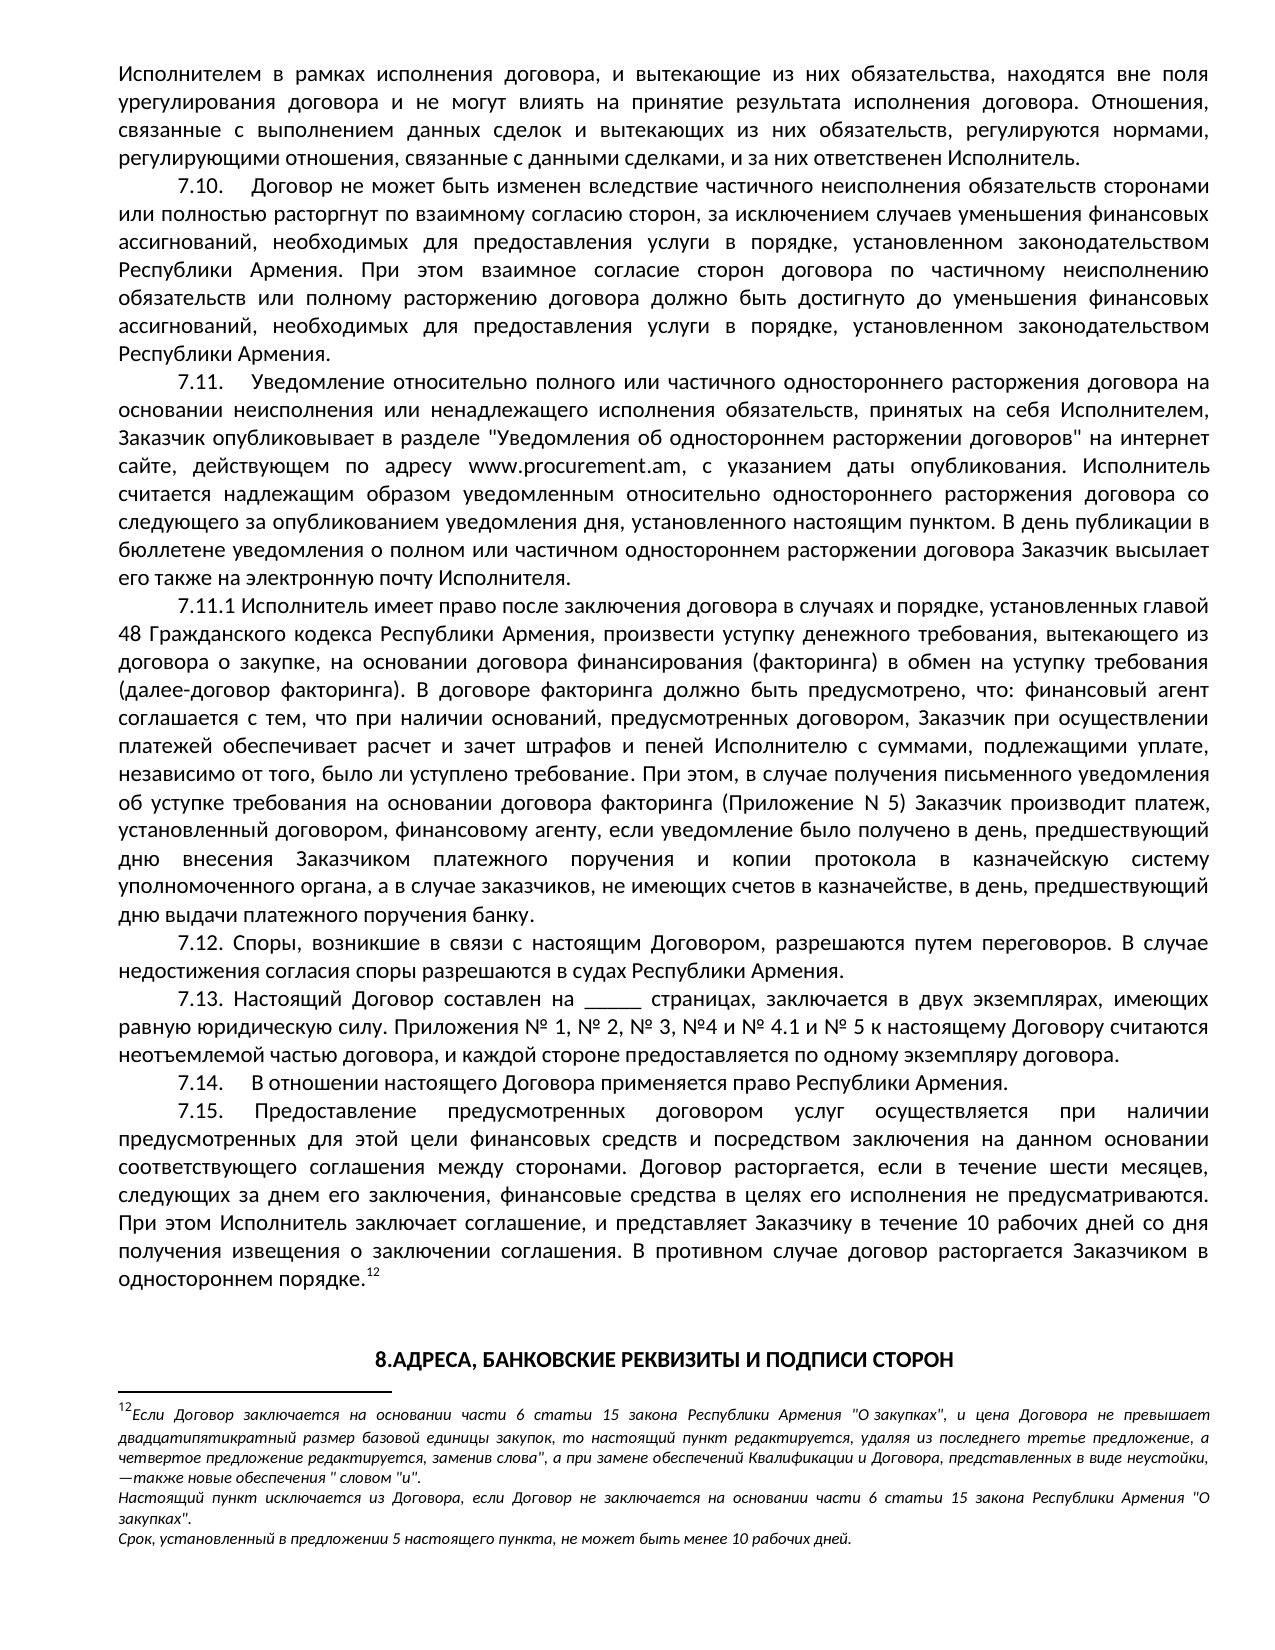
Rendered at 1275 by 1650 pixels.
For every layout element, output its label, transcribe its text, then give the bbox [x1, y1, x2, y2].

text 7.12. Споры, возникшие в связи с настоящим Договором, разрешаются путем переговоров. В случае недостижения согласия споры разрешаются в судах Республики Армения. [118, 928, 1211, 984]
text 7.10. Договор не может быть изменен вследствие частичного неисполнения обязательств сторонами или полностью расторгнут по взаимному согласию сторон, за исключением случаев уменьшения финансовых ассигнований, необходимых для предоставления услуги в порядке, установленном законодательством Республики Армения. При этом взаимное согласие сторон договора по частичному неисполнению обязательств или полному расторжению договора должно быть достигнуто до уменьшения финансовых ассигнований, необходимых для предоставления услуги в порядке, установленном законодательством Республики Армения. [118, 171, 1211, 367]
text 7.11.1 Исполнитель имеет право после заключения договора в случаях и порядке, установленных главой 48 Гражданского кодекса Республики Армения, произвести уступку денежного требования, вытекающего из договора о закупке, на основании договора финансирования (факторинга) в обмен на уступку требования (далее-договор факторинга). В договоре факторинга должно быть предусмотрено, что: финансовый агент соглашается с тем, что при наличии оснований, предусмотренных договором, Заказчик при осуществлении платежей обеспечивает расчет и зачет штрафов и пеней Исполнителю с суммами, подлежащими уплате, независимо от того, было ли уступлено требование. При этом, в случае получения письменного уведомления об уступке требования на основании договора факторинга (Приложение N 5) Заказчик производит платеж, установленный договором, финансовому агенту, если уведомление было получено в день, предшествующий дню внесения Заказчиком платежного поручения и копии протокола в казначейскую систему уполномоченного органа, а в случае заказчиков, не имеющих счетов в казначействе, в день, предшествующий дню выдачи платежного поручения банку. [118, 591, 1211, 928]
text 7.15. Предоставление предусмотренных договором услуг осуществляется при наличии предусмотренных для этой цели финансовых средств и посредством заключения на данном основании соответствующего соглашения между сторонами. Договор расторгается, если в течение шести месяцев, следующих за днем его заключения, финансовые средства в целях его исполнения не предусматриваются. При этом Исполнитель заключает соглашение, и представляет Заказчику в течение 10 рабочих дней со дня получения извещения о заключении соглашения. В противном случае договор расторгается Заказчиком в одностороннем порядке. [118, 1096, 1211, 1292]
text 7.11. Уведомление относительно полного или частичного одностороннего расторжения договора на основании неисполнения или ненадлежащего исполнения обязательств, принятых на себя Исполнителем, Заказчик опубликовывает в разделе "Уведомления об одностороннем расторжении договоров" на интернет сайте, действующем по адресу www.procurement.am, с указанием даты опубликования. Исполнитель считается надлежащим образом уведомленным относительно одностороннего расторжения договора со следующего за опубликованием уведомления дня, установленного настоящим пунктом. В день публикации в бюллетене уведомления о полном или частичном одностороннем расторжении договора Заказчик высылает его также на электронную почту Исполнителя. [118, 367, 1211, 591]
text 7.13. Настоящий Договор составлен на _____ страницах, заключается в двух экземплярах, имеющих равную юридическую силу. Приложения № 1, № 2, № 3, №4 и № 4.1 и № 5 к настоящему Договору считаются неотъемлемой частью договора, и каждой стороне предоставляется по одному экземпляру договора. [118, 984, 1211, 1068]
text 8.АДРЕСА, БАНКОВСКИЕ РЕКВИЗИТЫ И ПОДПИСИ СТОРОН [118, 1345, 1211, 1373]
text 7.14. В отношении настоящего Договора применяется право Республики Армения. [118, 1068, 1211, 1096]
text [118, 59, 1211, 171]
